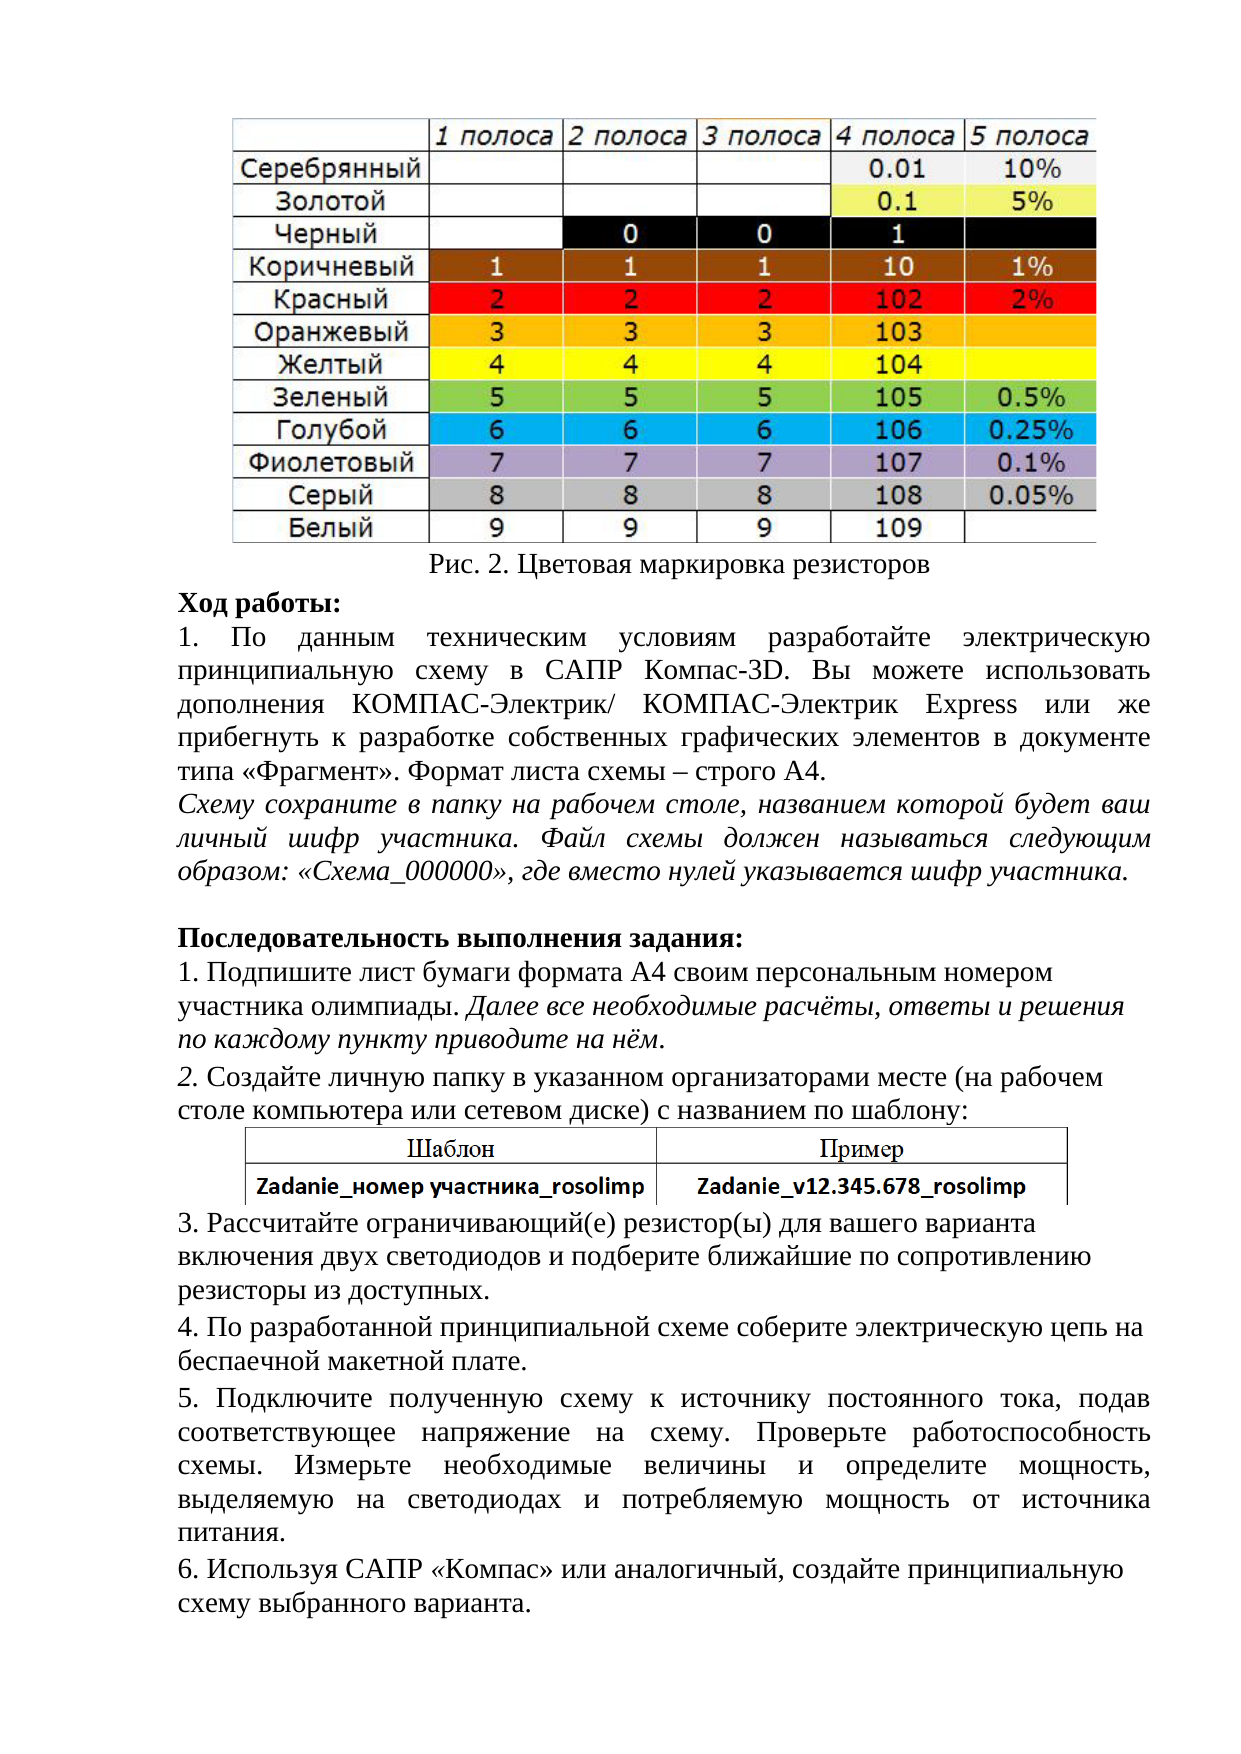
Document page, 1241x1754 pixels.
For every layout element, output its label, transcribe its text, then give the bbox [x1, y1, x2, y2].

text Рис. 2. Цветовая маркировка резисторов [177, 547, 1152, 580]
text Последовательность выполнения задания: [177, 921, 1152, 954]
text Ход работы: [177, 585, 1152, 619]
text 2. Создайте личную папку в указанном организаторами месте (на рабочем столе компьютера или сетевом диске) с названием по шаблону: [177, 1059, 1152, 1126]
text Схему сохраните в папку на рабочем столе, названием которой будет ваш личный шифр участника. Файл схемы должен называться следующим образом: «Схема_000000», где вместо нулей указывается шифр участника. [177, 786, 1152, 887]
text 1. Подпишите лист бумаги формата А4 своим персональным номером участника олимпиады. Далее все необходимые расчёты, ответы и решения по каждому пункту приводите на нём. [177, 954, 1152, 1055]
text 3. Рассчитайте ограничивающий(е) резистор(ы) для вашего варианта включения двух светодиодов и подберите ближайшие по сопротивлению резисторы из доступных. [177, 1205, 1152, 1306]
text 5. Подключите полученную схему к источнику постоянного тока, подав соответствующее напряжение на схему. Проверьте работоспособность схемы. Измерьте необходимые величины и определите мощность, выделяемую на светодиодах и потребляемую мощность от источника питания. [177, 1380, 1152, 1548]
text 4. По разработанной принципиальной схеме соберите электрическую цепь на беспаечной макетной плате. [177, 1309, 1152, 1376]
text 1. По данным техническим условиям разработайте электрическую принципиальную схему в САПР Компас-3D. Вы можете использовать дополнения КОМПАС-Электрик/ КОМПАС-Электрик Express или же прибегнуть к разработке собственных графических элементов в документе типа «Фрагмент». Формат листа схемы – строго А4. [177, 619, 1152, 786]
text 6. Используя САПР «Компас» или аналогичный, создайте принципиальную схему выбранного варианта. [177, 1552, 1152, 1619]
